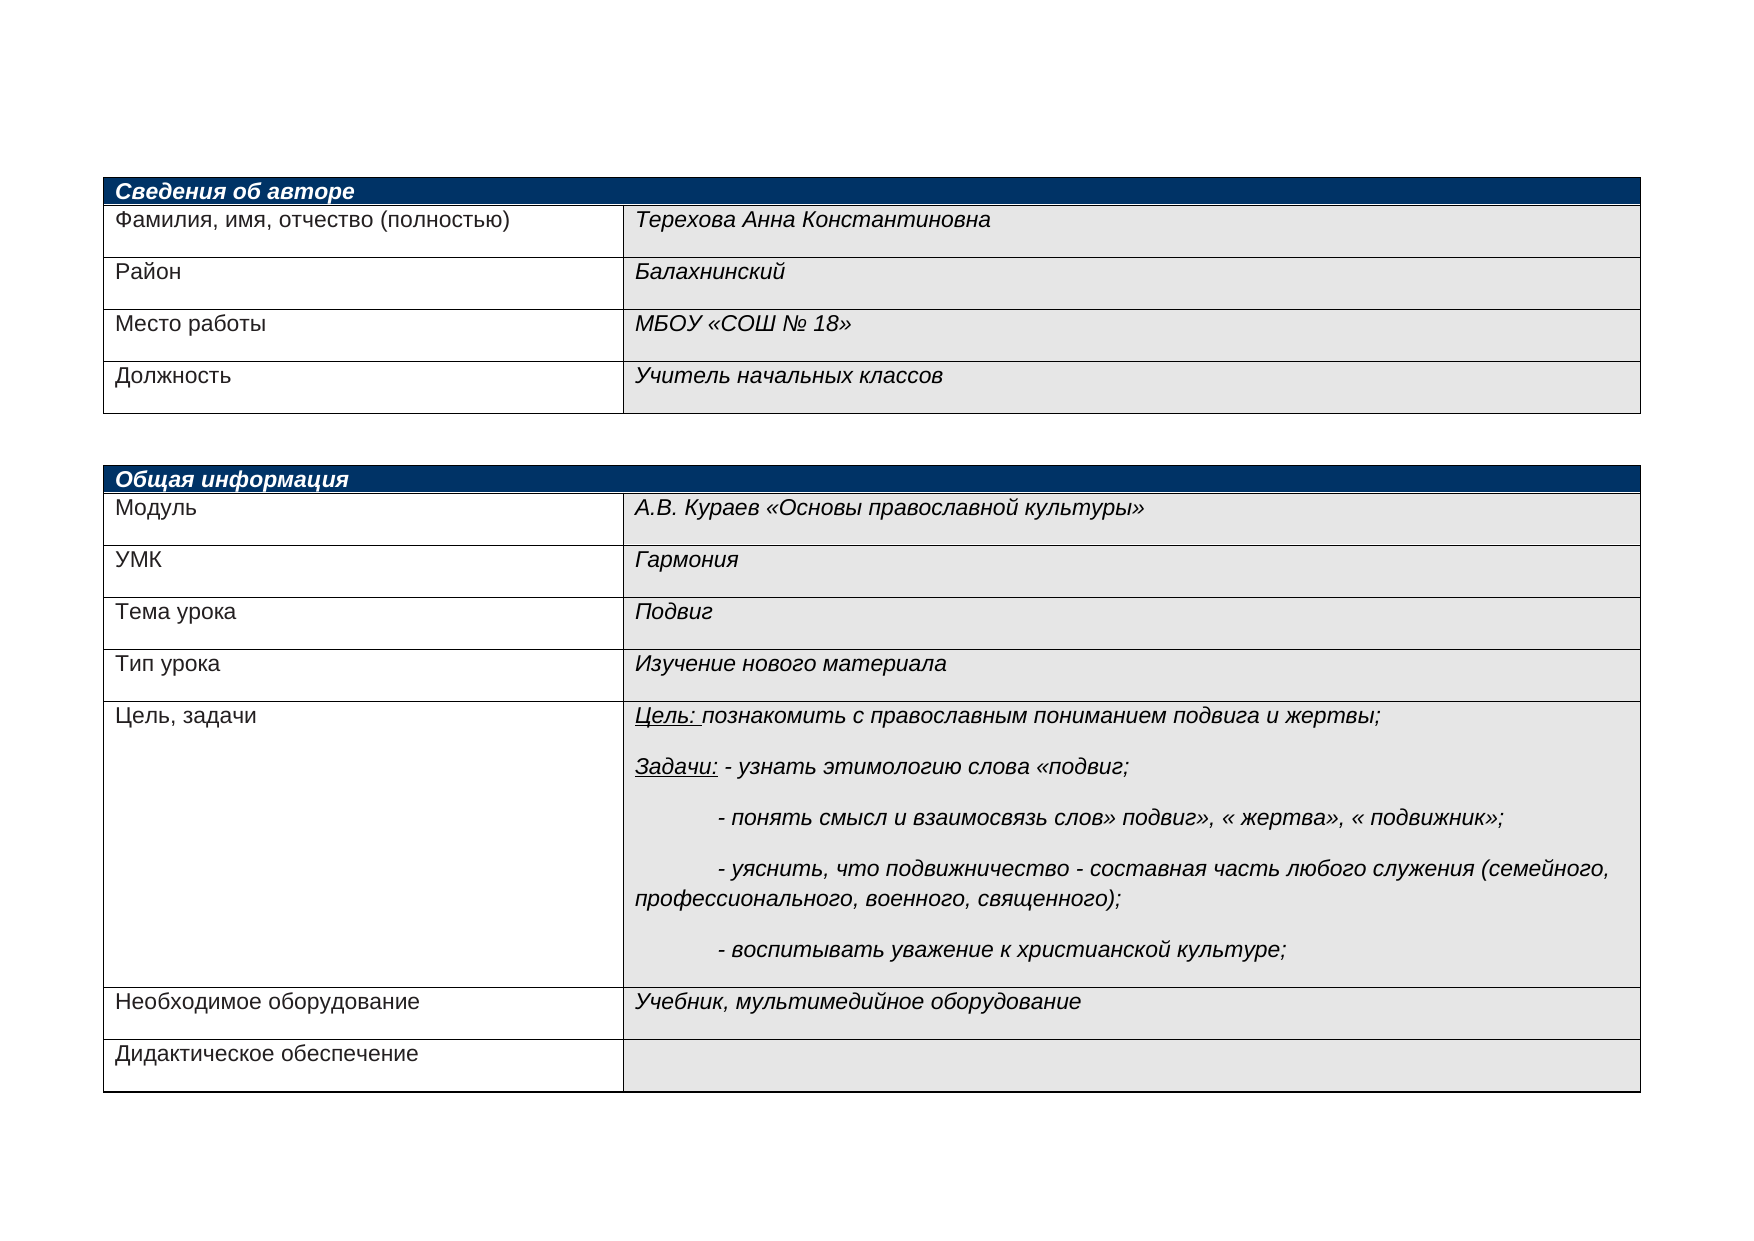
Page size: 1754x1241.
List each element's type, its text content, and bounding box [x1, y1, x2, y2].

table_cell Изучение нового материала [624, 650, 1640, 701]
table_cell Терехова Анна Константиновна [624, 206, 1640, 257]
table_cell [624, 1040, 1640, 1091]
table_cell Гармония [624, 546, 1640, 597]
table_cell МБОУ «СОШ № 18» [624, 310, 1640, 361]
table_cell Тип урока [104, 650, 623, 701]
table_cell Учитель начальных классов [624, 362, 1640, 413]
table_cell А.В. Кураев «Основы православной культуры» [624, 494, 1640, 544]
table_cell Фамилия, имя, отчество (полностью) [104, 206, 623, 257]
table_cell Цель: познакомить с православным пониманием подвига и жертвы; Задачи: - узнать этимологию слова «подвиг; - понять смысл и взаимосвязь слов» подвиг», « жертва», « подвижник»; - уяснить, что подвижничество - составная часть любого служения (семейного, профессионального, военного, священного); - воспитывать уважение к христианской культуре; [624, 702, 1640, 987]
table_header Сведения об авторе [104, 178, 1640, 204]
table_cell Должность [104, 362, 623, 413]
table_cell Подвиг [624, 598, 1640, 649]
table_cell Цель, задачи [104, 702, 623, 987]
table_cell Учебник, мультимедийное оборудование [624, 988, 1640, 1039]
table_cell Дидактическое обеспечение [104, 1040, 623, 1091]
table_cell Место работы [104, 310, 623, 361]
table_cell Балахнинский [624, 258, 1640, 309]
table_header Общая информация [104, 466, 1640, 492]
table_cell Район [104, 258, 623, 309]
table_cell УМК [104, 546, 623, 597]
table_cell Тема урока [104, 598, 623, 649]
table_cell Модуль [104, 494, 623, 544]
table_cell Необходимое оборудование [104, 988, 623, 1039]
